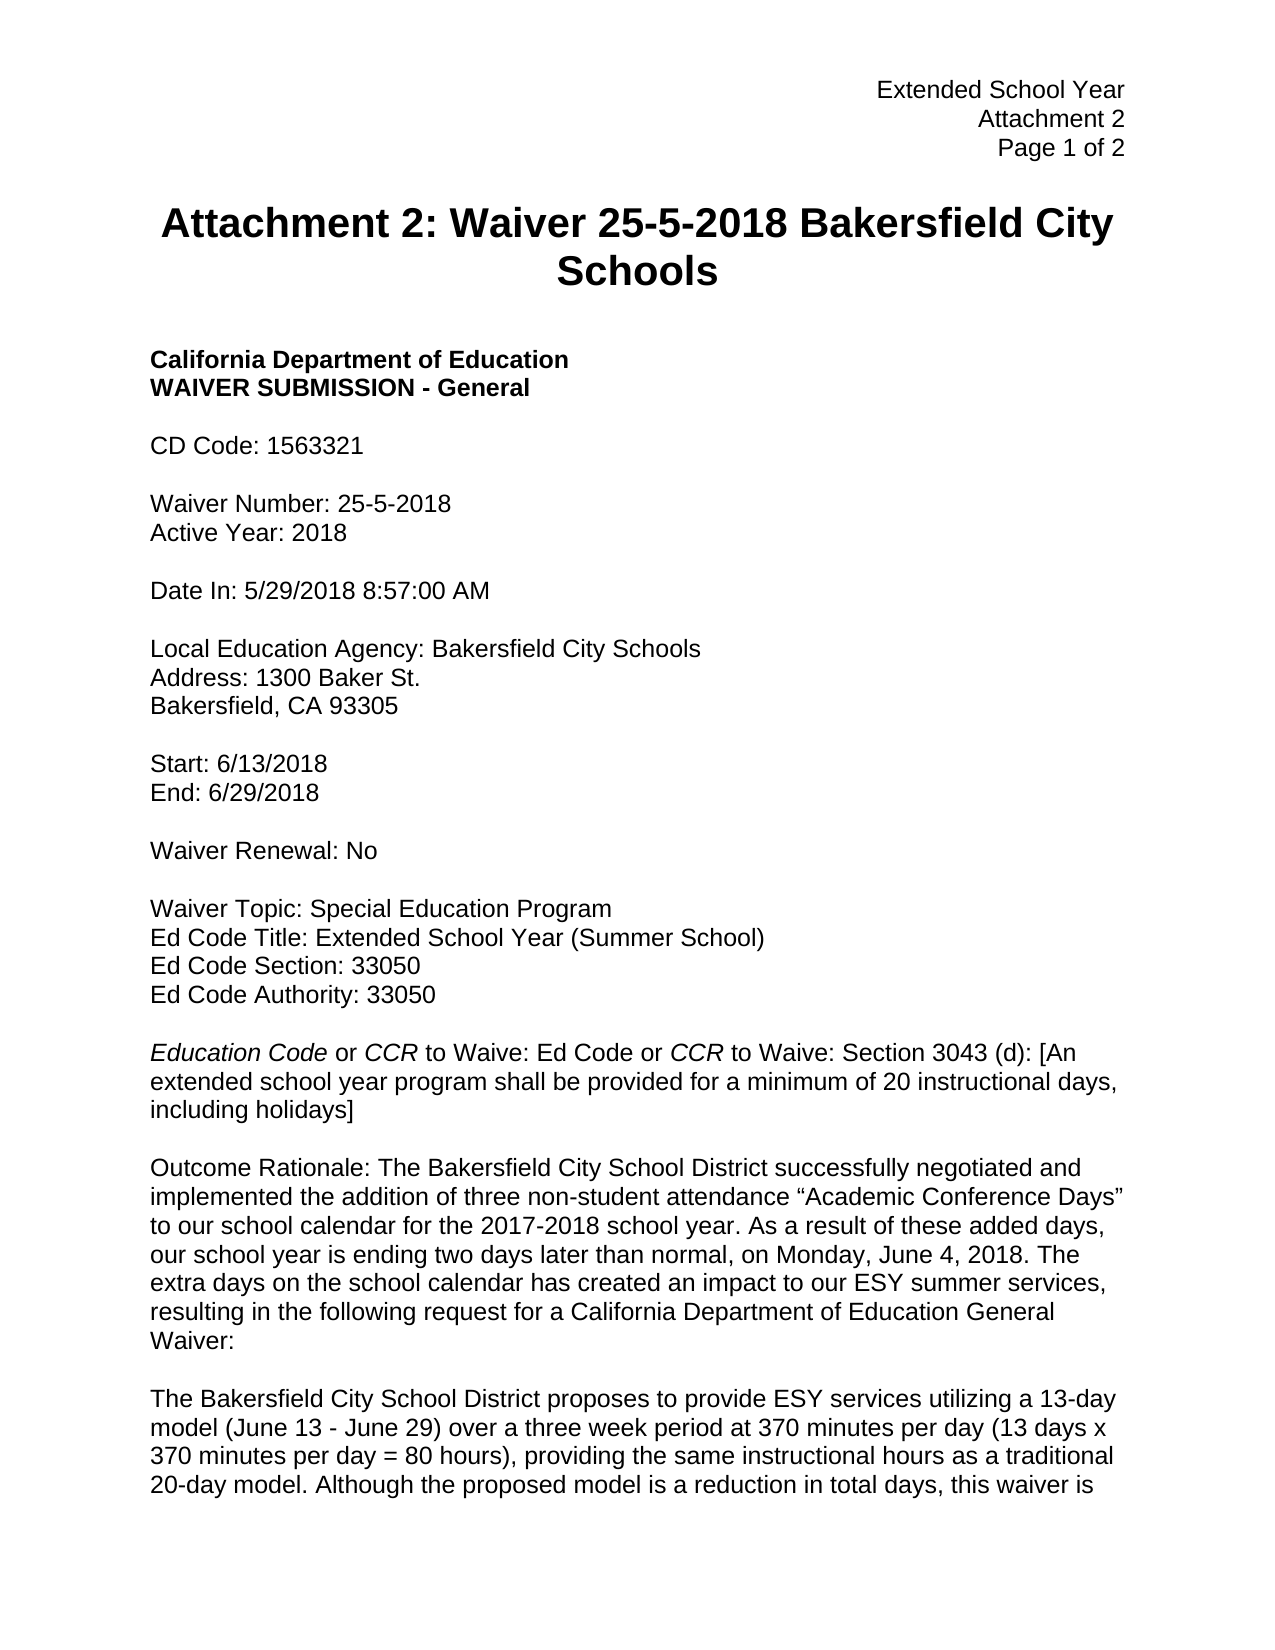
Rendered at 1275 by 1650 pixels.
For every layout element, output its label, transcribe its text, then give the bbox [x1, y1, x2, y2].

text End: 6/29/2018 [150, 778, 1125, 807]
text California Department of Education [150, 344, 1125, 373]
text Ed Code Section: 33050 [150, 951, 1125, 980]
text Waiver Renewal: No [150, 836, 1125, 864]
text Date In: 5/29/2018 8:57:00 AM [150, 576, 1125, 604]
text Address: 1300 Baker St. [150, 662, 1125, 691]
text Start: 6/13/2018 [150, 749, 1125, 778]
text Education Code or CCR to Waive: Ed Code or CCR to Waive: Section 3043 (d): [An extended school year program shall be provided for a minimum of 20 instructional days, including holidays] [354, 1038, 1125, 1124]
text Bakersfield, CA 93305 [150, 691, 1125, 720]
text Ed Code Title: Extended School Year (Summer School) [150, 922, 1125, 951]
text Outcome Rationale: The Bakersfield City School District successfully negotiated and implemented the addition of three non-student attendance “Academic Conference Days” to our school calendar for the 2017-2018 school year. As a result of these added days, our school year is ending two days later than normal, on Monday, June 4, 2018. The extra days on the school calendar has created an impact to our ESY summer services, resulting in the following request for a California Department of Education General Waiver: [150, 1153, 1125, 1354]
text CD Code: 1563321 [150, 431, 1125, 460]
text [150, 1384, 1125, 1499]
text WAIVER SUBMISSION - General [150, 373, 1125, 402]
text Active Year: 2018 [150, 518, 1125, 547]
text Waiver Number: 25-5-2018 [150, 489, 1125, 518]
text Waiver Topic: Special Education Program [150, 894, 1125, 922]
text Local Education Agency: Bakersfield City Schools [150, 634, 1125, 662]
text Ed Code Authority: 33050 [150, 980, 1125, 1009]
subtitle Attachment 2: Waiver 25-5-2018 Bakersfield City Schools [150, 199, 1125, 294]
